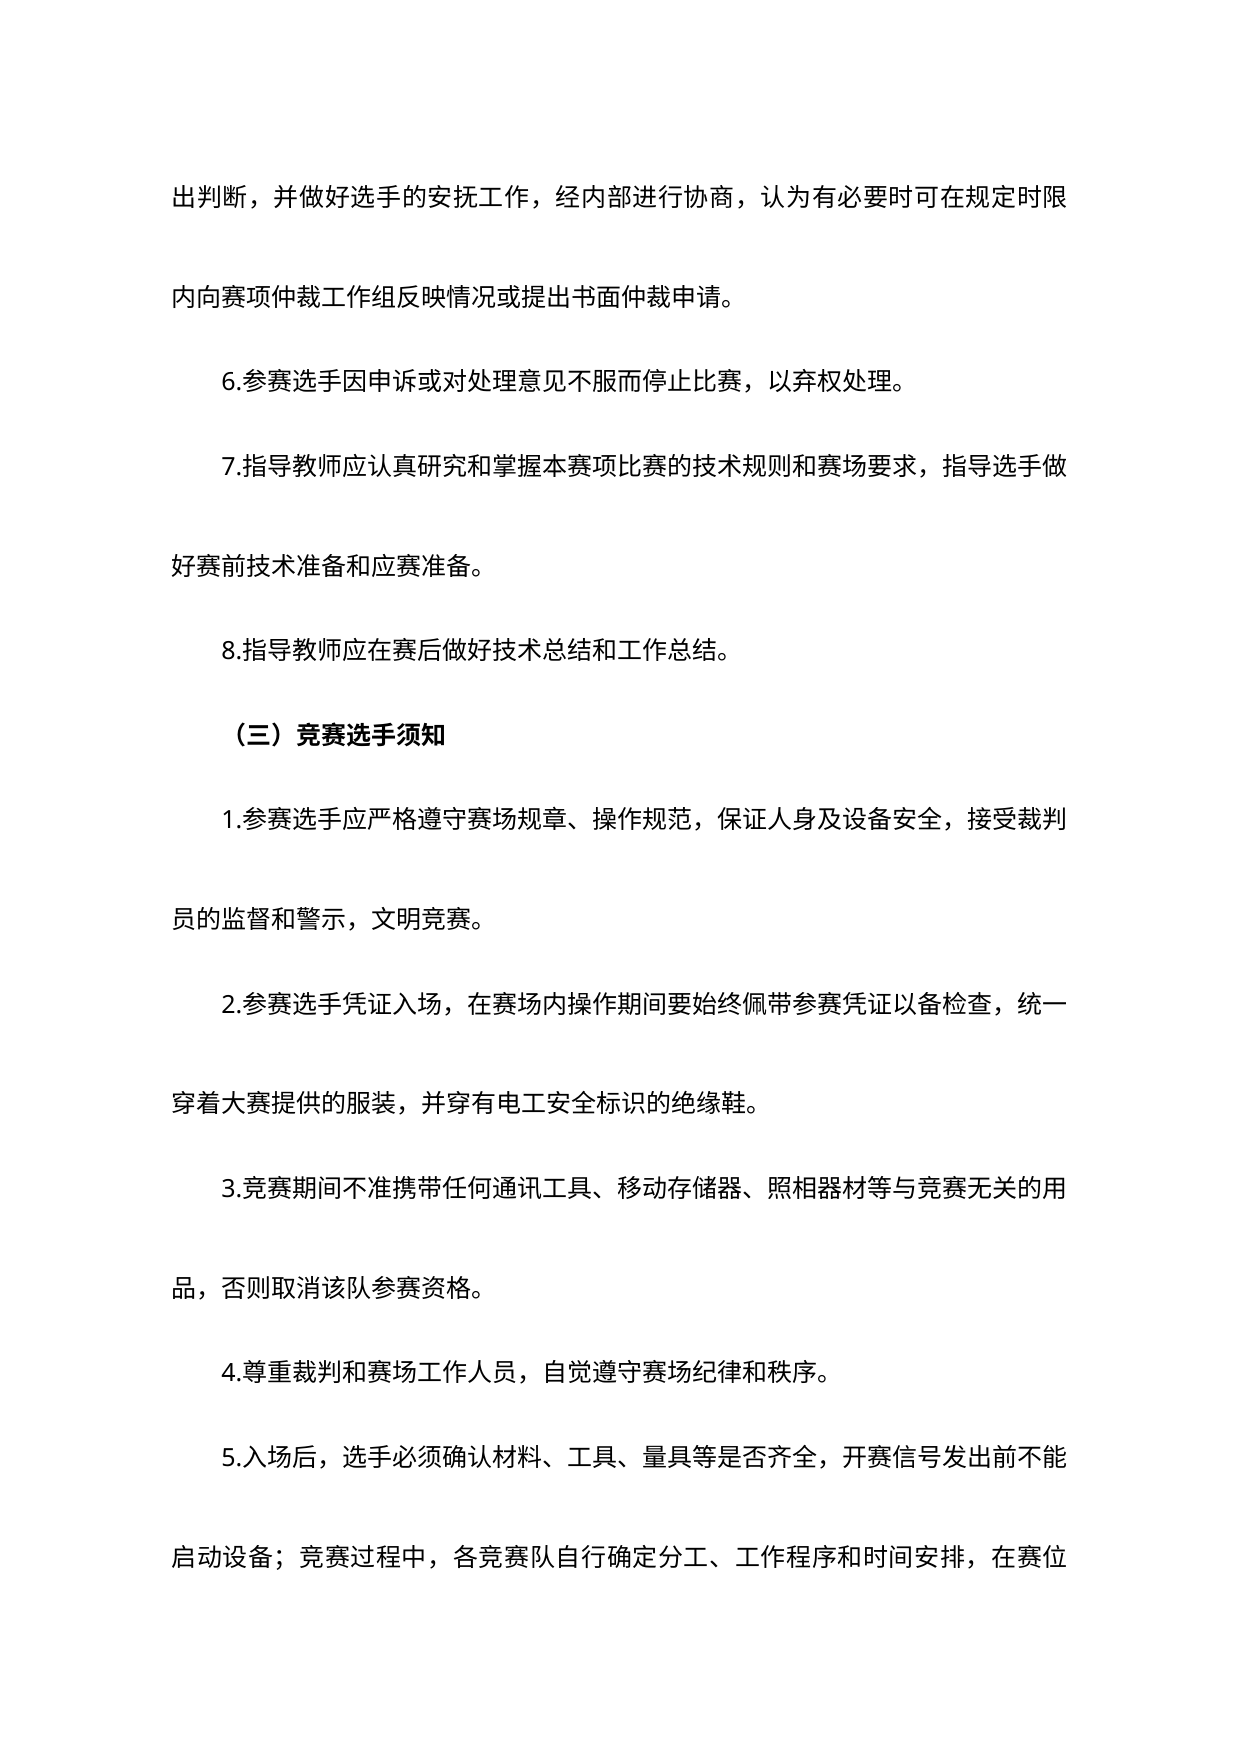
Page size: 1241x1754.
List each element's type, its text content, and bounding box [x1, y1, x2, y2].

text 6.参赛选手因申诉或对处理意见不服而停止比赛，以弃权处理。 [171, 347, 1069, 413]
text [171, 1422, 1069, 1588]
text 8.指导教师应在赛后做好技术总结和工作总结。 [171, 616, 1069, 682]
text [171, 162, 1069, 329]
text 2.参赛选手凭证入场，在赛场内操作期间要始终佩带参赛凭证以备检查，统一穿着大赛提供的服装，并穿有电工安全标识的绝缘鞋。 [171, 969, 1069, 1135]
text （三）竞赛选手须知 [171, 700, 1069, 767]
text 4.尊重裁判和赛场工作人员，自觉遵守赛场纪律和秩序。 [171, 1338, 1069, 1404]
text 1.参赛选手应严格遵守赛场规章、操作规范，保证人身及设备安全，接受裁判员的监督和警示，文明竞赛。 [171, 785, 1069, 951]
text 3.竞赛期间不准携带任何通讯工具、移动存储器、照相器材等与竞赛无关的用品，否则取消该队参赛资格。 [171, 1153, 1069, 1319]
text 7.指导教师应认真研究和掌握本赛项比赛的技术规则和赛场要求，指导选手做好赛前技术准备和应赛准备。 [171, 431, 1069, 597]
